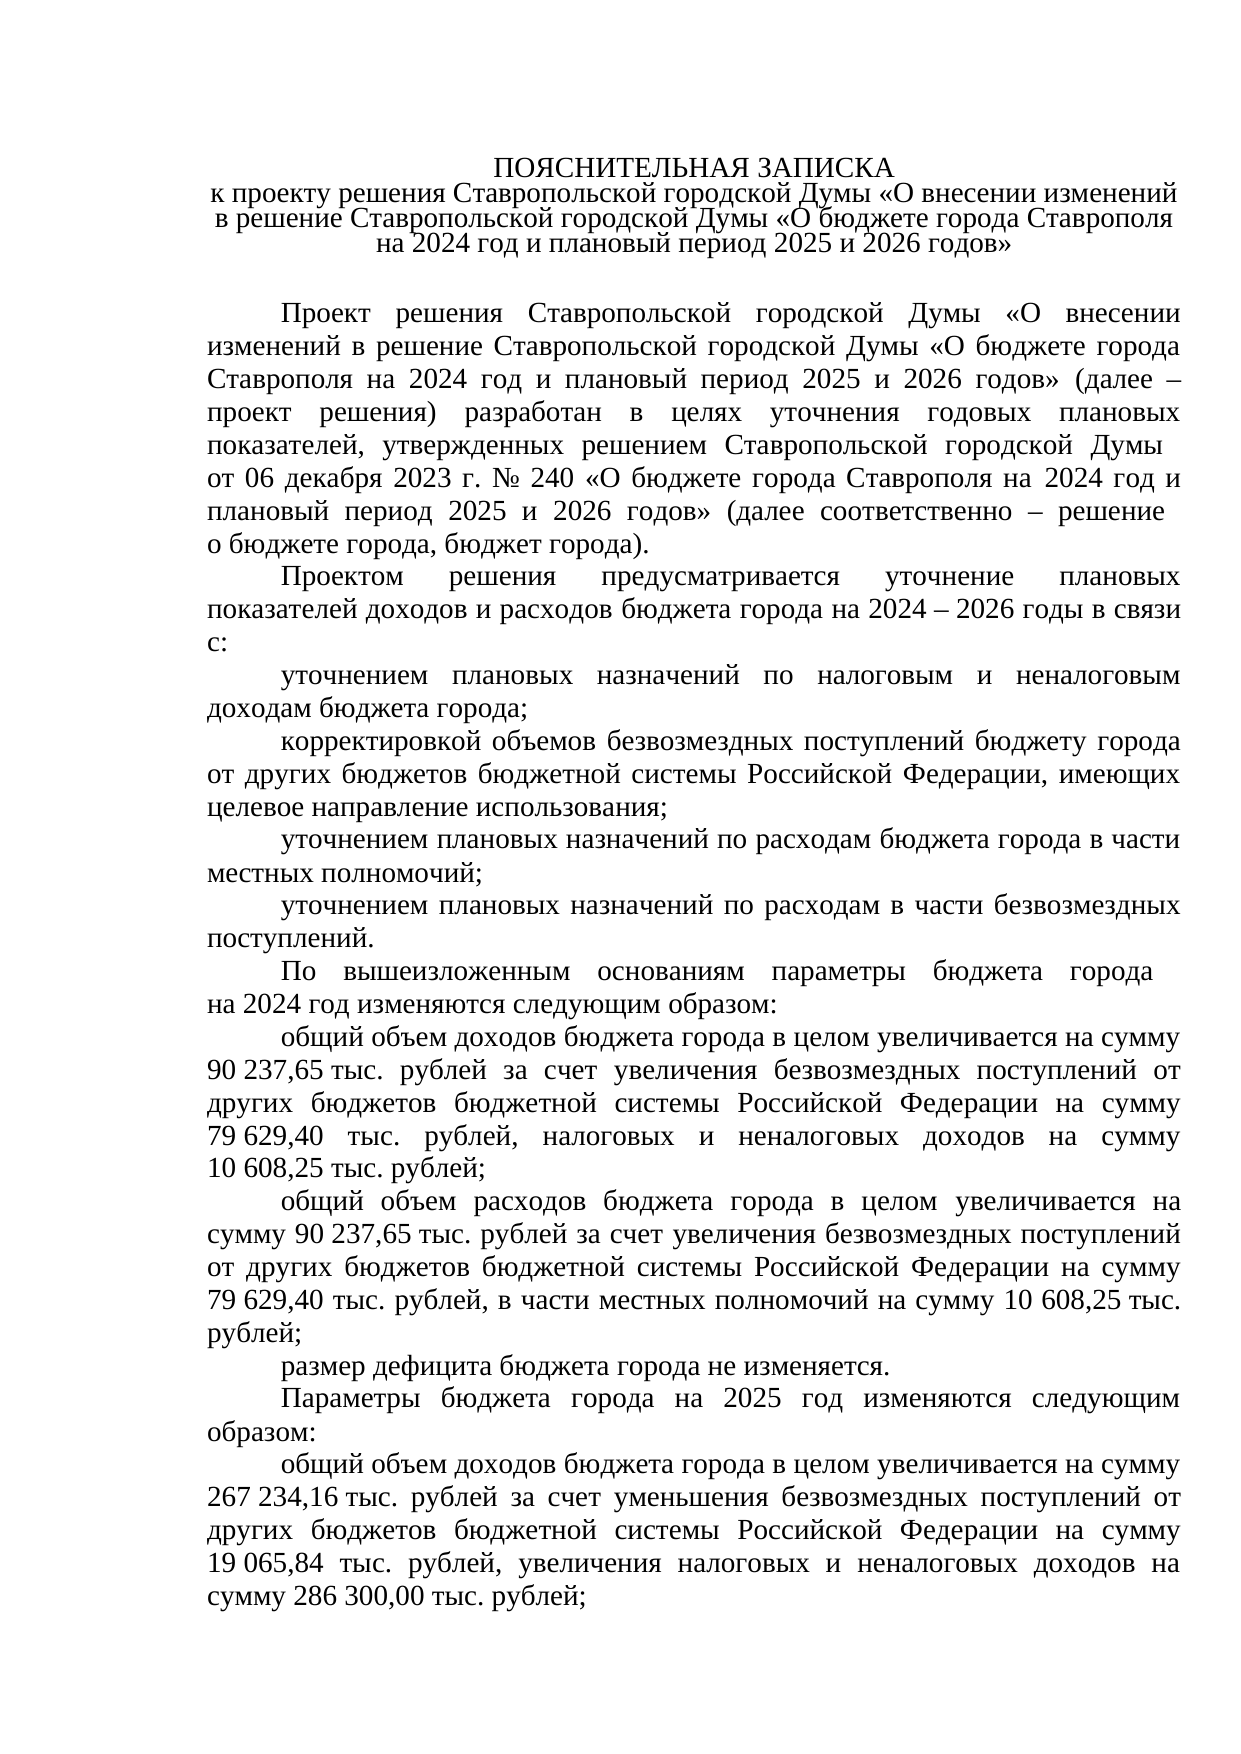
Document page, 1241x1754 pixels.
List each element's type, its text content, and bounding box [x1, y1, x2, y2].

text общий объем доходов бюджета города в целом увеличивается на сумму 90 237,65 тыс. рублей за счет увеличения безвозмездных поступлений от других бюджетов бюджетной системы Российской Федерации на сумму 79 629,40 тыс. рублей, налоговых и неналоговых доходов на сумму 10 608,25 тыс. рублей; [207, 1020, 1181, 1184]
text Проектом решения предусматривается уточнение плановых показателей доходов и расходов бюджета города на 2024 – 2026 годы в связи с: [207, 559, 1181, 658]
text Проект решения Ставропольской городской Думы «О внесении изменений в решение Ставропольской городской Думы «О бюджете города Ставрополя на 2024 год и плановый период 2025 и 2026 годов» (далее – проект решения) разработан в целях уточнения годовых плановых показателей, утвержденных решением Ставропольской городской Думы от 06 декабря 2023 г. № 240 «О бюджете города Ставрополя на 2024 год и плановый период 2025 и 2026 годов» (далее соответственно – решение о бюджете города, бюджет города). [207, 296, 1181, 559]
text общий объем расходов бюджета города в целом увеличивается на сумму 90 237,65 тыс. рублей за счет увеличения безвозмездных поступлений от других бюджетов бюджетной системы Российской Федерации на сумму 79 629,40 тыс. рублей, в части местных полномочий на сумму 10 608,25 тыс. рублей; [207, 1184, 1181, 1349]
text к проекту решения Ставропольской городской Думы «О внесении изменений в решение Ставропольской городской Думы «О бюджете города Ставрополя на 2024 год и плановый период 2025 и 2026 годов» [207, 183, 1181, 258]
text По вышеизложенным основаниям параметры бюджета города на 2024 год изменяются следующим образом: [207, 954, 1181, 1020]
text уточнением плановых назначений по налоговым и неналоговым доходам бюджета города; [207, 658, 1181, 724]
text общий объем доходов бюджета города в целом увеличивается на сумму 267 234,16 тыс. рублей за счет уменьшения безвозмездных поступлений от других бюджетов бюджетной системы Российской Федерации на сумму 19 065,84 тыс. рублей, увеличения налоговых и неналоговых доходов на сумму 286 300,00 тыс. рублей; [207, 1447, 1181, 1612]
text размер дефицита бюджета города не изменяется. [207, 1349, 1181, 1381]
text уточнением плановых назначений по расходам в части безвозмездных поступлений. [207, 888, 1181, 954]
text корректировкой объемов безвозмездных поступлений бюджету города от других бюджетов бюджетной системы Российской Федерации, имеющих целевое направление использования; [207, 724, 1181, 822]
title ПОЯСНИТЕЛЬНАЯ ЗАПИСКА [207, 158, 1181, 183]
text Параметры бюджета города на 2025 год изменяются следующим образом: [207, 1381, 1181, 1447]
text уточнением плановых назначений по расходам бюджета города в части местных полномочий; [207, 822, 1181, 888]
